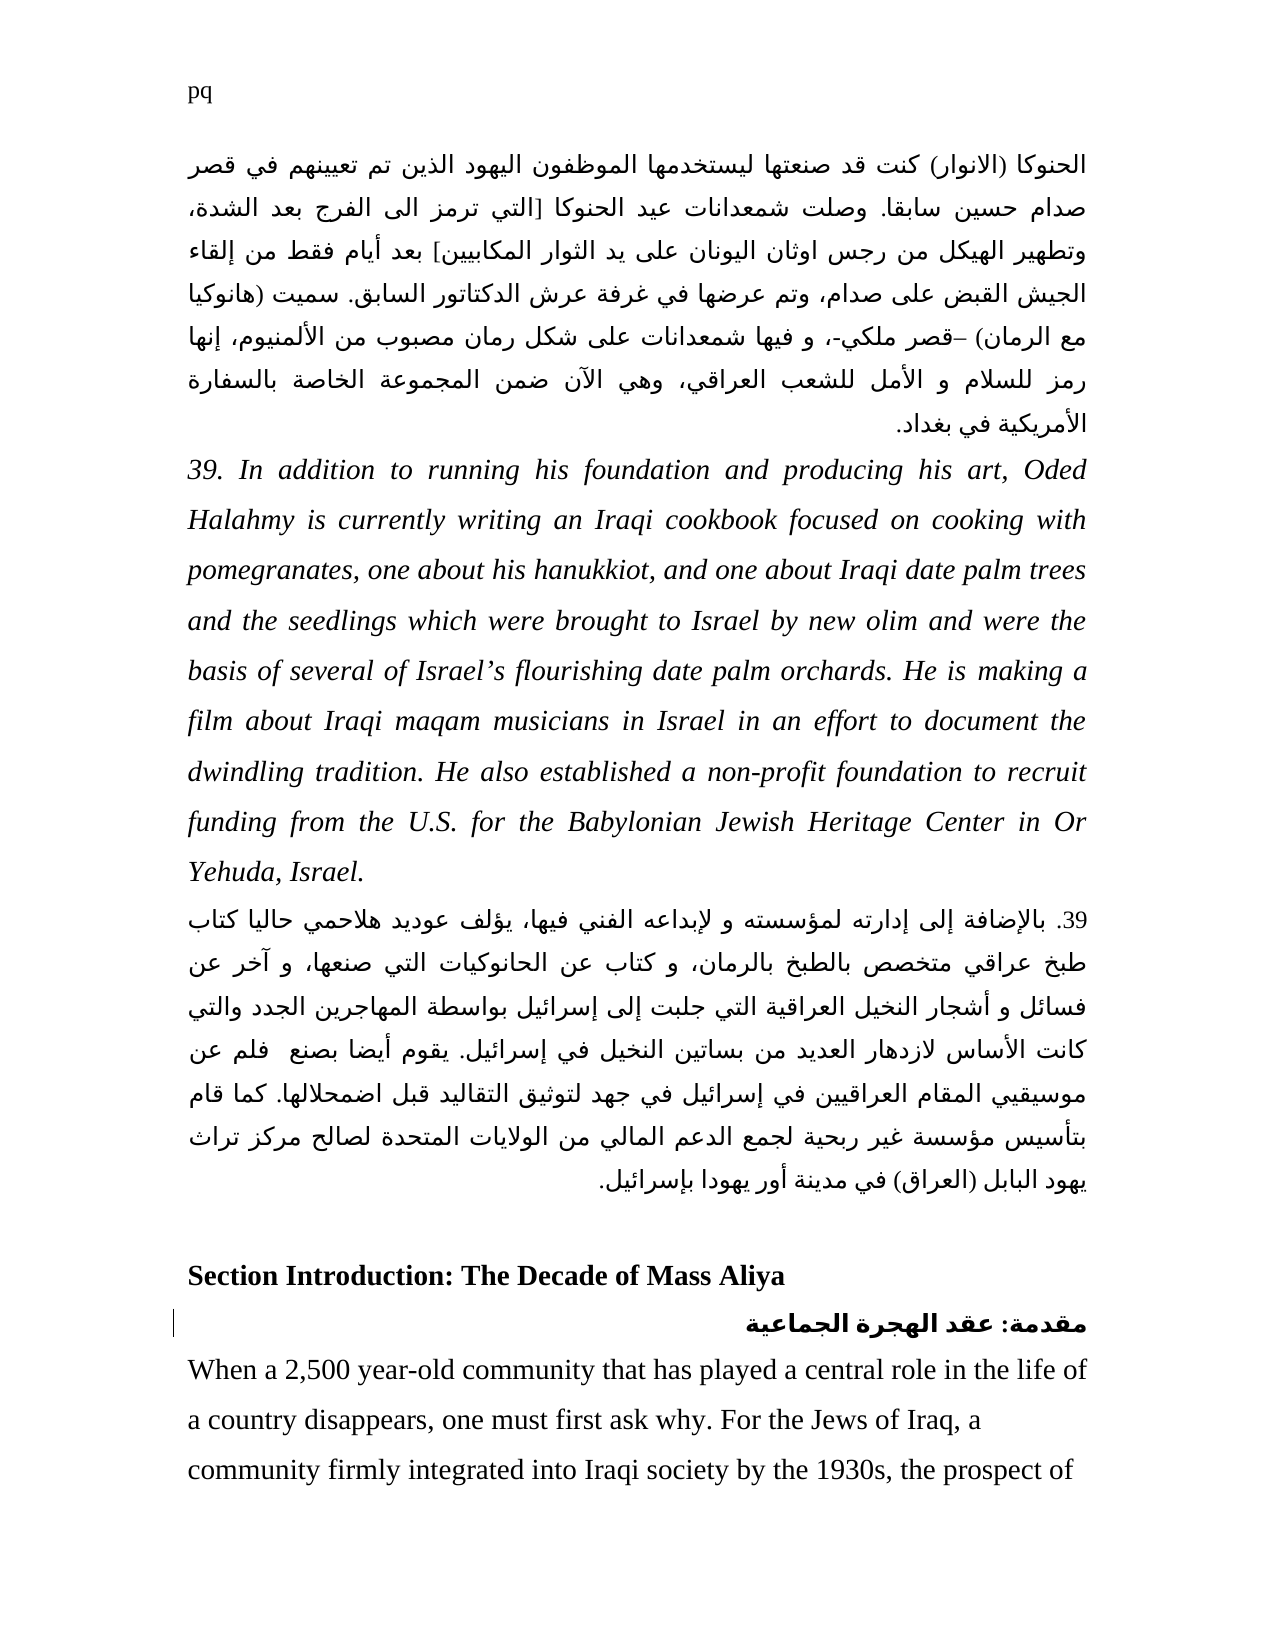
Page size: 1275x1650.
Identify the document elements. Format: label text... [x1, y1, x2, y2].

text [187, 1352, 1087, 1486]
text 39. In addition to running his foundation and producing his art, Oded Halahmy is currently writing an Iraqi cookbook focused on cooking with pomegranates, one about his hanukkiot, and one about Iraqi date palm trees and the seedlings which were brought to Israel by new olim and were the basis of several of Israel’s flourishing date palm orchards. He is making a film about Iraqi maqam musicians in Israel in an effort to document the dwindling tradition. He also established a non-profit foundation to recruit funding from the U.S. for the Babylonian Jewish Heritage Center in Or Yehuda, Israel. [187, 452, 1087, 888]
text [187, 150, 1087, 437]
text 39. بالإضافة إلى إدارته لمؤسسته و لإبداعه الفني فيها، يؤلف عوديد هلاحمي حاليا كتاب طبخ عراقي متخصص بالطبخ بالرمان، و كتاب عن الحانوكيات التي صنعها، و آخر عن فسائل و أشجار النخيل العراقية التي جلبت إلى إسرائيل بواسطة المهاجرين الجدد والتي كانت الأساس لازدهار العديد من بساتين النخيل في إسرائيل. يقوم أيضا بصنع فلم عن موسيقيي المقام العراقيين في إسرائيل في جهد لتوثيق التقاليد قبل اضمحلالها. كما قام بتأسيس مؤسسة غير ربحية لجمع الدعم المالي من الولايات المتحدة لصالح مركز تراث يهود البابل (العراق) في مدينة أور يهودا بإسرائيل. [187, 905, 1087, 1194]
text مقدمة: عقد الهجرة الجماعية [187, 1309, 1087, 1337]
text Section Introduction: The Decade of Mass Aliya [187, 1258, 1087, 1292]
